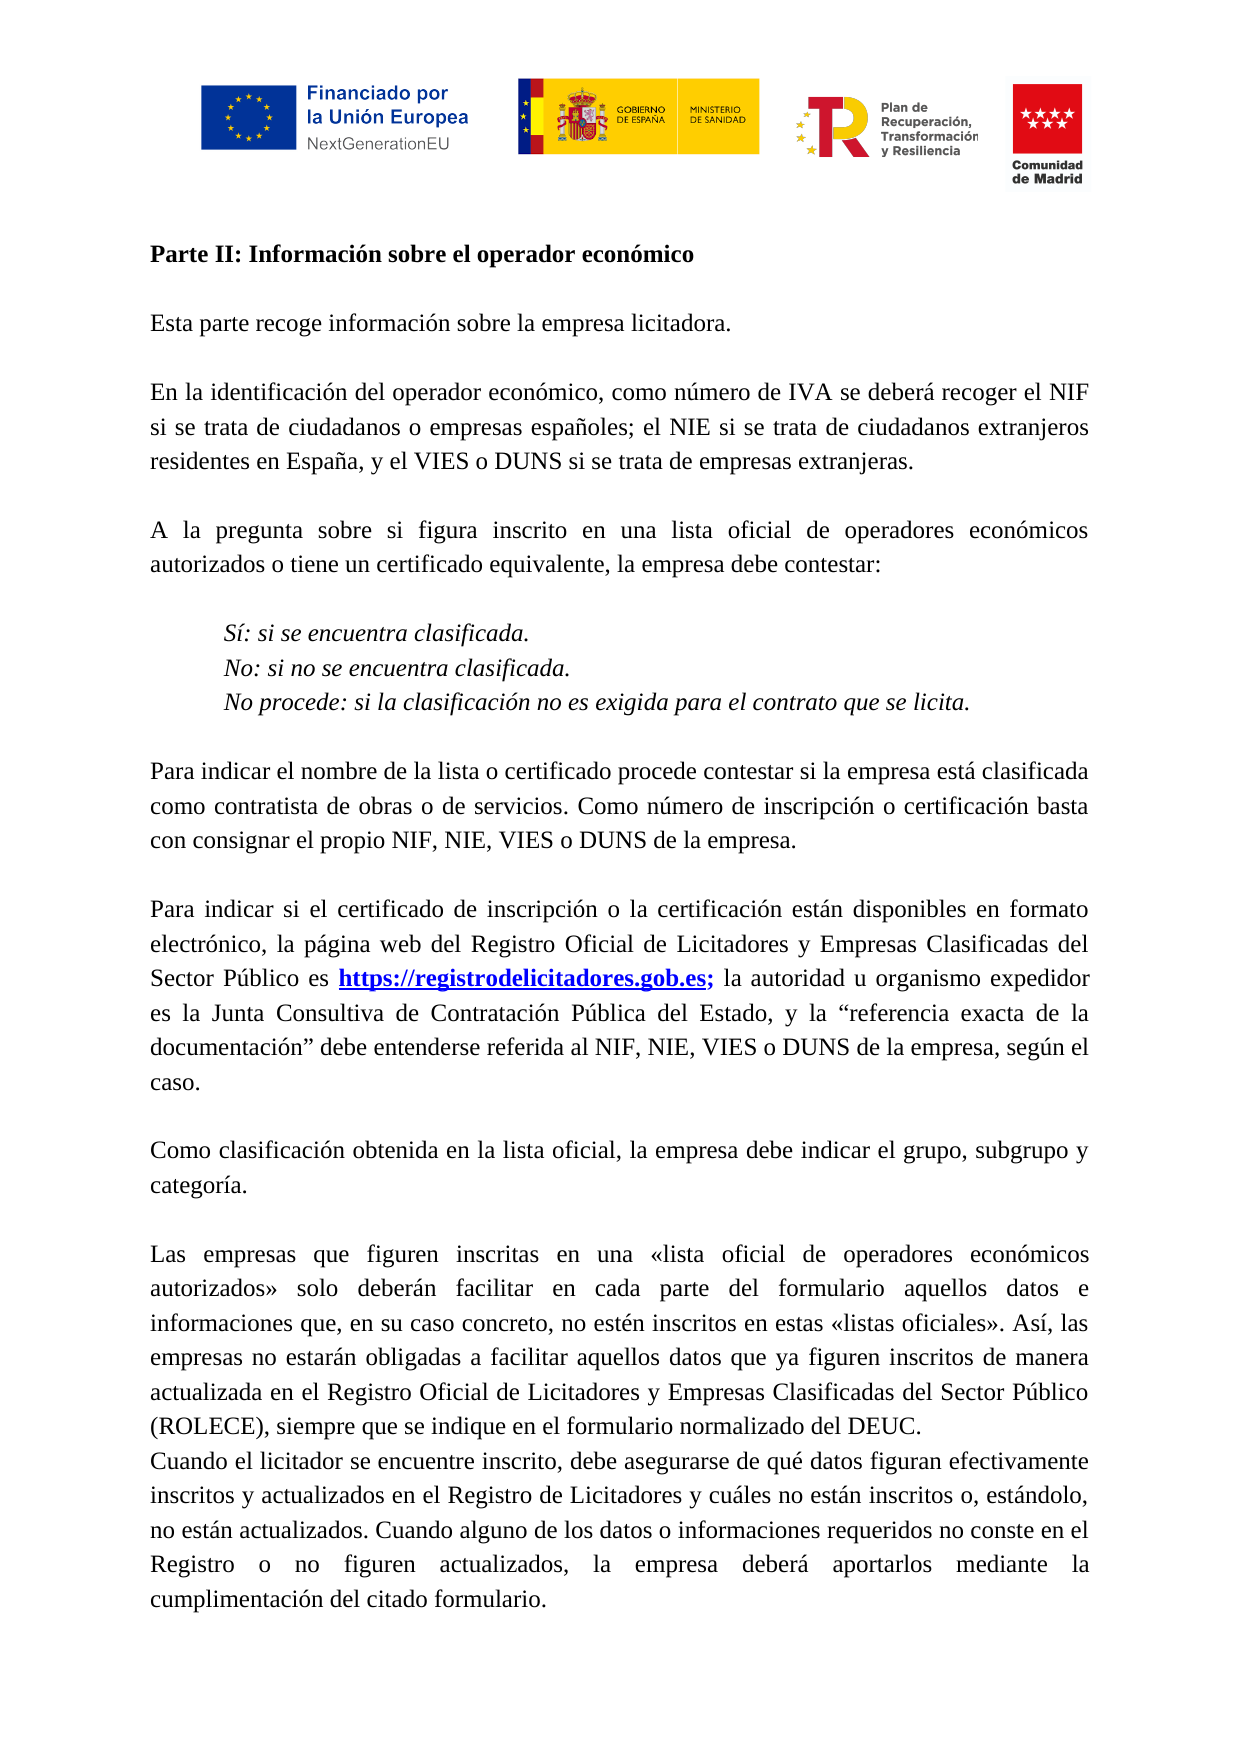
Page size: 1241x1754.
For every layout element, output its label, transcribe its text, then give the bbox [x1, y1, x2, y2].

picture [516, 76, 761, 156]
text Como clasificación obtenida en la lista oficial, la empresa debe indicar el grupo, subgrupo y categoría. [150, 1136, 1090, 1199]
text Las empresas que figuren inscritas en una «lista oficial de operadores económicos autorizados» solo deberán facilitar en cada parte del formulario aquellos datos e informaciones que, en su caso concreto, no estén inscritos en estas «listas oficiales». Así, las empresas no estarán obligadas a facilitar aquellos datos que ya figuren inscritos de manera actualizada en el Registro Oficial de Licitadores y Empresas Clasificadas del Sector Público (ROLECE), siempre que se indique en el formulario normalizado del DEUC. [150, 1239, 1090, 1440]
text Para indicar el nombre de la lista o certificado procede contestar si la empresa está clasificada como contratista de obras o de servicios. Como número de inscripción o certificación basta con consignar el propio NIF, NIE, VIES o DUNS de la empresa. [150, 756, 1090, 854]
text Sí: si se encuentra clasificada. [150, 618, 1090, 647]
picture [796, 76, 978, 179]
text En la identificación del operador económico, como número de IVA se deberá recoger el NIF si se trata de ciudadanos o empresas españoles; el NIE si se trata de ciudadanos extranjeros residentes en España, y el VIES o DUNS si se trata de empresas extranjeras. [150, 377, 1090, 475]
text Cuando el licitador se encuentre inscrito, debe asegurarse de qué datos figuran efectivamente inscritos y actualizados en el Registro de Licitadores y cuáles no están inscritos o, estándolo, no están actualizados. Cuando alguno de los datos o informaciones requeridos no conste en el Registro o no figuren actualizados, la empresa deberá aportarlos mediante la cumplimentación del citado formulario. [150, 1446, 1090, 1613]
picture [196, 80, 479, 155]
text No: si no se encuentra clasificada. [150, 653, 1090, 682]
text Para indicar si el certificado de inscripción o la certificación están disponibles en formato electrónico, la página web del Registro Oficial de Licitadores y Empresas Clasificadas del Sector Público es https://registrodelicitadores.gob.es; la autoridad u organismo expedidor es la Junta Consultiva de Contratación Pública del Estado, y la “referencia exacta de la documentación” debe entenderse referida al NIF, NIE, VIES o DUNS de la empresa, según el caso. [150, 894, 1090, 1095]
text A la pregunta sobre si figura inscrito en una lista oficial de operadores económicos autorizados o tiene un certificado equivalente, la empresa debe contestar: [150, 515, 1090, 578]
text Parte II: Información sobre el operador económico [150, 239, 1090, 268]
text Esta parte recoge información sobre la empresa licitadora. [150, 308, 1090, 337]
text No procede: si la clasificación no es exigida para el contrato que se licita. [150, 687, 1090, 716]
picture [1005, 76, 1092, 192]
